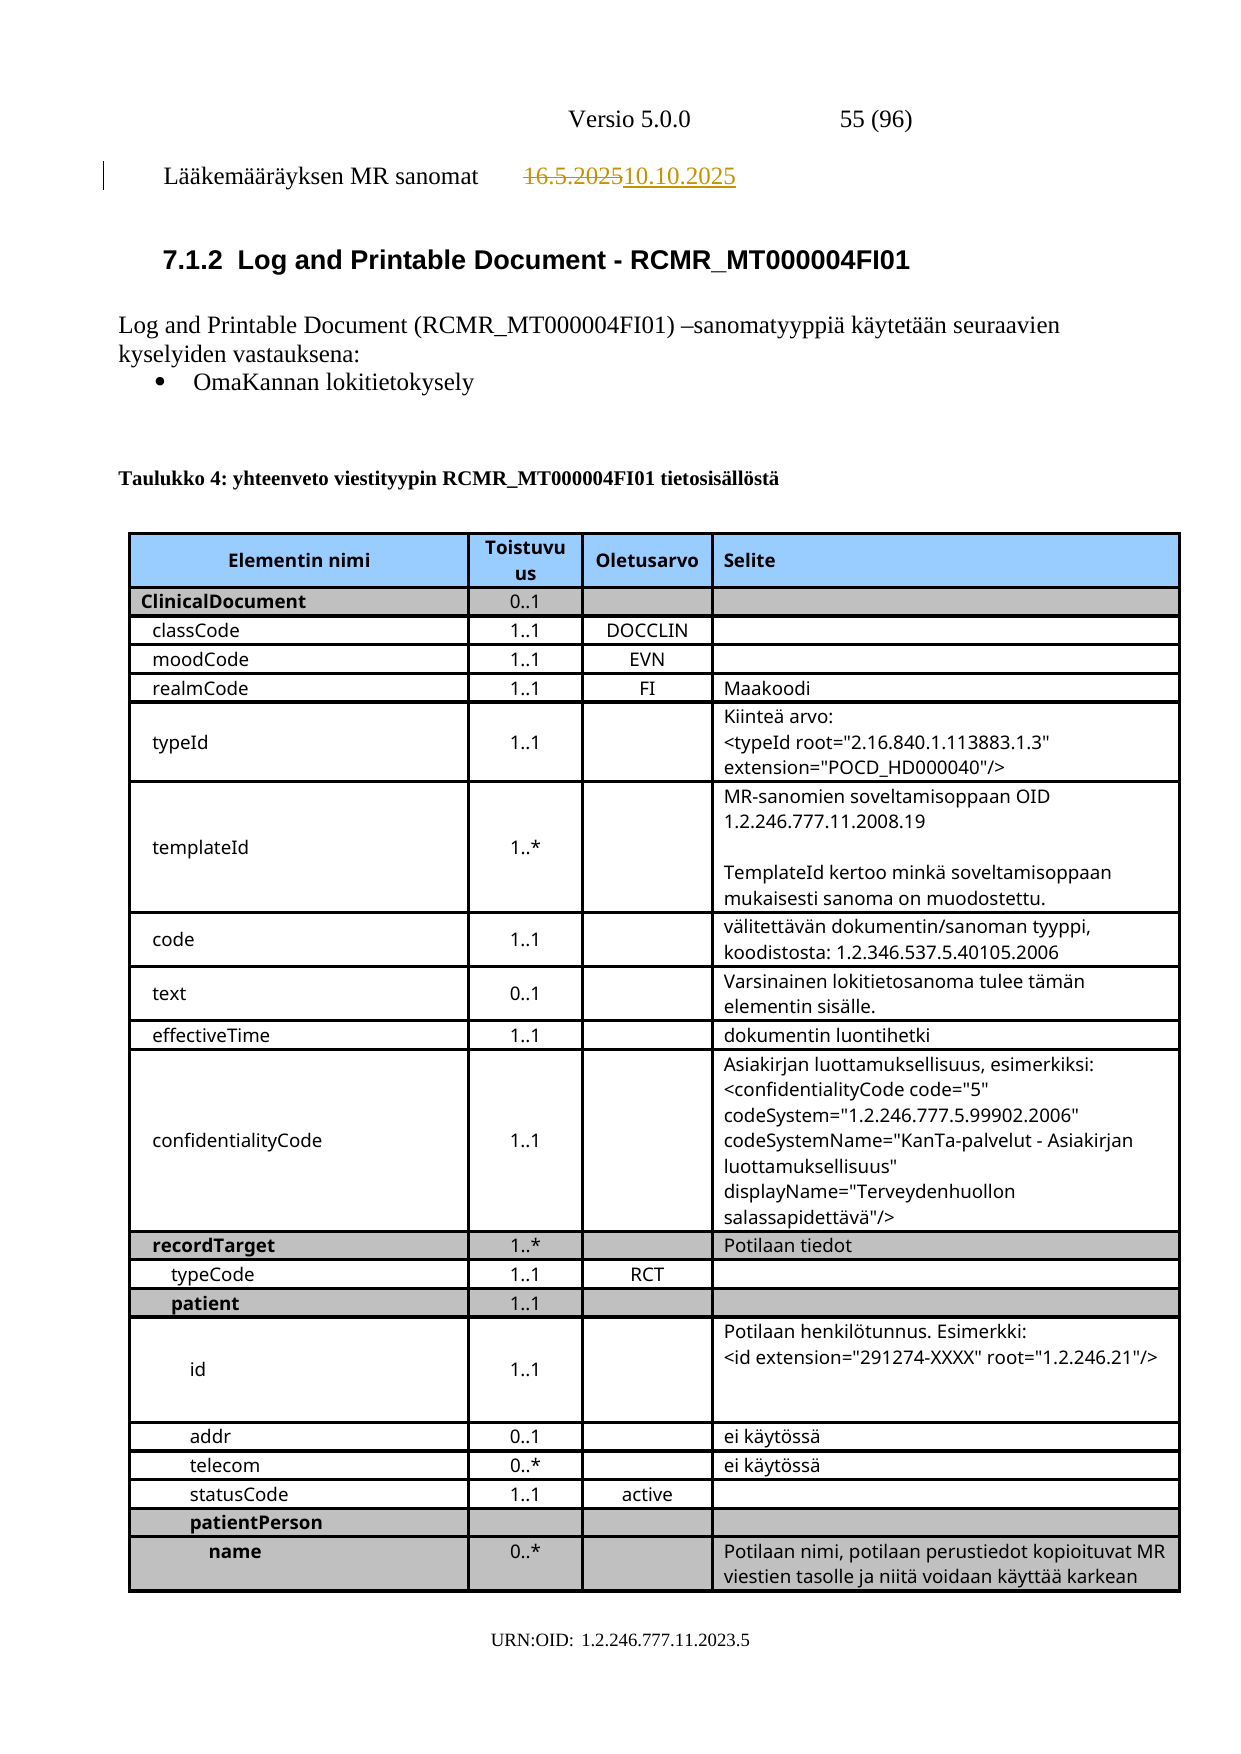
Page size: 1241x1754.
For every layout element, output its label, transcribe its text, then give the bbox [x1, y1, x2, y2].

table_cell 1..1 [470, 1319, 581, 1421]
table_cell [714, 1481, 1178, 1507]
table_cell telecom [131, 1453, 467, 1478]
table_cell 1..1 [470, 1022, 581, 1048]
table_cell [584, 914, 711, 965]
table_cell Maakoodi [714, 675, 1178, 700]
table_cell Varsinainen lokitietosanoma tulee tämän elementin sisälle. [714, 968, 1178, 1019]
table_cell dokumentin luontihetki [714, 1022, 1178, 1048]
table_cell Asiakirjan luottamuksellisuus, esimerkiksi: <confidentialityCode code="5" codeSystem="1.2.246.777.5.99902.2006" codeSystemName="KanTa-palvelut - Asiakirjan luottamuksellisuus" displayName="Terveydenhuollon salassapidettävä"/> [714, 1051, 1178, 1229]
table_cell text [131, 968, 467, 1019]
table_cell [584, 1233, 711, 1258]
table_cell [584, 783, 711, 911]
table_cell confidentialityCode [131, 1051, 467, 1229]
table_header Elementin nimi [131, 535, 467, 586]
table_cell [584, 1319, 711, 1421]
table_cell 1..1 [470, 618, 581, 643]
table_cell 0..* [470, 1538, 581, 1589]
table_cell EVN [584, 646, 711, 672]
table_cell DOCCLIN [584, 618, 711, 643]
table_cell 1..1 [470, 675, 581, 700]
table_cell [584, 1453, 711, 1478]
table_cell Potilaan tiedot [714, 1233, 1178, 1258]
table_cell FI [584, 675, 711, 700]
table_cell [584, 968, 711, 1019]
table_cell 1..* [470, 1233, 581, 1258]
table_cell ClinicalDocument [131, 589, 467, 614]
table_cell Potilaan henkilötunnus. Esimerkki: <id extension="291274-XXXX" root="1.2.246.21"/> [714, 1319, 1178, 1421]
table_cell 1..1 [470, 1051, 581, 1229]
table_cell [584, 1510, 711, 1535]
table_cell patient [131, 1290, 467, 1315]
table_cell classCode [131, 618, 467, 643]
table_header Selite [714, 535, 1178, 586]
table_cell [470, 1510, 581, 1535]
table_cell 1..1 [470, 1261, 581, 1287]
table_cell RCT [584, 1261, 711, 1287]
table_cell [714, 646, 1178, 672]
text Log and Printable Document (RCMR_MT000004FI01) –sanomatyyppiä käytetään seuraavien kyselyiden vastauksena: [118, 310, 1122, 367]
subtitle Log and Printable Document - RCMR_MT000004FI01 [162, 244, 1122, 275]
table_cell Kiinteä arvo: <typeId root="2.16.840.1.113883.1.3" extension="POCD_HD000040"/> [714, 704, 1178, 780]
table_cell effectiveTime [131, 1022, 467, 1048]
table_cell [584, 1424, 711, 1449]
table_cell realmCode [131, 675, 467, 700]
table_cell [584, 1022, 711, 1048]
table_cell 0..1 [470, 968, 581, 1019]
table_header Oletusarvo [584, 535, 711, 586]
table_cell ei käytössä [714, 1424, 1178, 1449]
table_cell 0..1 [470, 1424, 581, 1449]
table_cell moodCode [131, 646, 467, 672]
table_cell [714, 618, 1178, 643]
table_cell code [131, 914, 467, 965]
table_cell addr [131, 1424, 467, 1449]
table_cell 0..1 [470, 589, 581, 614]
table_cell [584, 1290, 711, 1315]
table_cell name [131, 1538, 467, 1589]
table_cell [584, 1538, 711, 1589]
table_cell [584, 704, 711, 780]
table_cell templateId [131, 783, 467, 911]
table_cell [714, 1261, 1178, 1287]
list OmaKannan lokitietokysely [156, 367, 1122, 396]
table_header Toistuvuus [470, 535, 581, 586]
table_cell patientPerson [131, 1510, 467, 1535]
table_cell recordTarget [131, 1233, 467, 1258]
table_cell 1..1 [470, 704, 581, 780]
table_cell 0..* [470, 1453, 581, 1478]
table_cell 1..1 [470, 646, 581, 672]
table_cell välitettävän dokumentin/sanoman tyyppi, koodistosta: 1.2.346.537.5.40105.2006 [714, 914, 1178, 965]
table_cell 1..1 [470, 1290, 581, 1315]
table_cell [714, 1538, 1178, 1589]
table_cell [584, 1051, 711, 1229]
table_cell [714, 589, 1178, 614]
table_cell ei käytössä [714, 1453, 1178, 1478]
table_cell typeId [131, 704, 467, 780]
table_cell statusCode [131, 1481, 467, 1507]
table_cell 1..1 [470, 914, 581, 965]
table_cell [714, 1290, 1178, 1315]
table_cell MR-sanomien soveltamisoppaan OID 1.2.246.777.11.2008.19 TemplateId kertoo minkä soveltamisoppaan mukaisesti sanoma on muodostettu. [714, 783, 1178, 911]
table_cell 1..* [470, 783, 581, 911]
table_cell typeCode [131, 1261, 467, 1287]
table_cell id [131, 1319, 467, 1421]
table_cell 1..1 [470, 1481, 581, 1507]
table_cell [714, 1510, 1178, 1535]
table_cell active [584, 1481, 711, 1507]
table_cell [584, 589, 711, 614]
